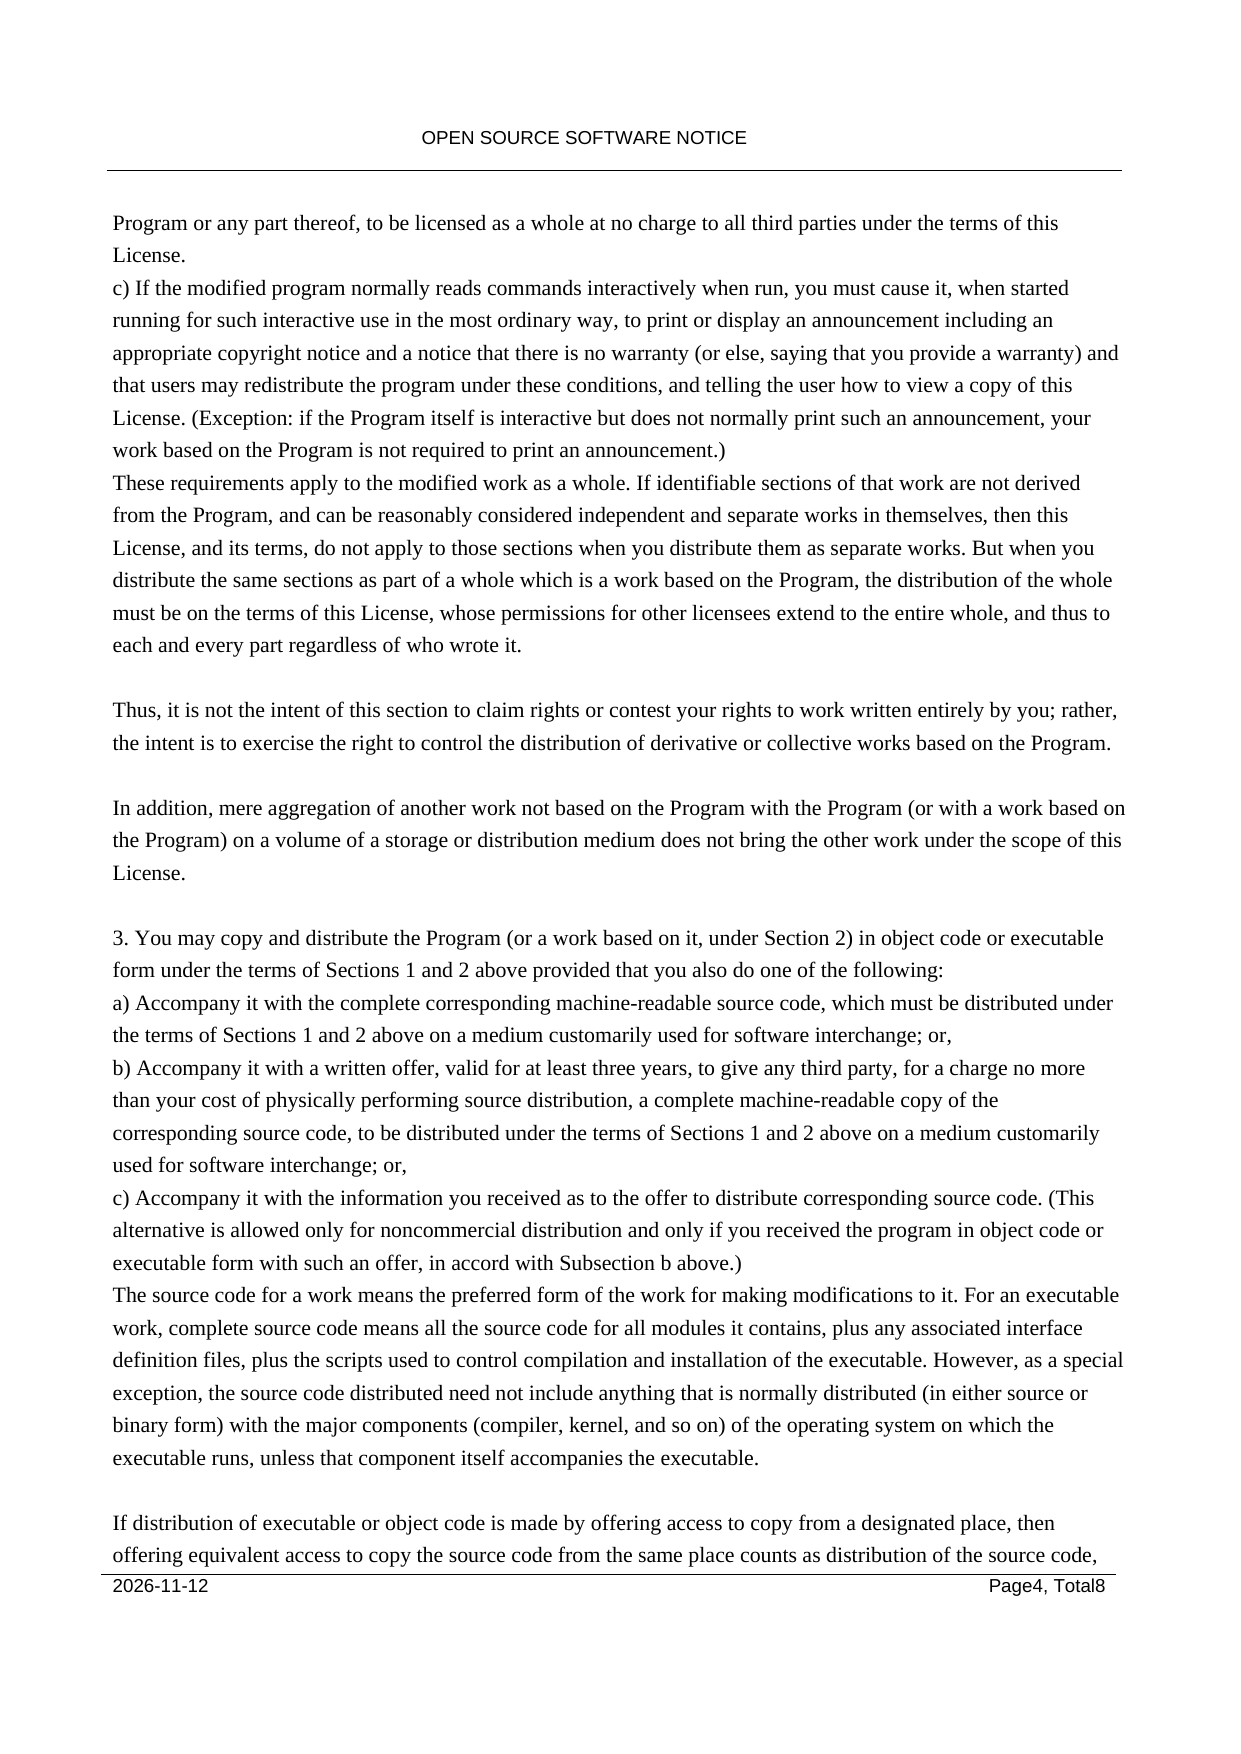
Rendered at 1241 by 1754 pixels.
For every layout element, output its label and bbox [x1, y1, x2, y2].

text [112, 206, 1128, 1571]
